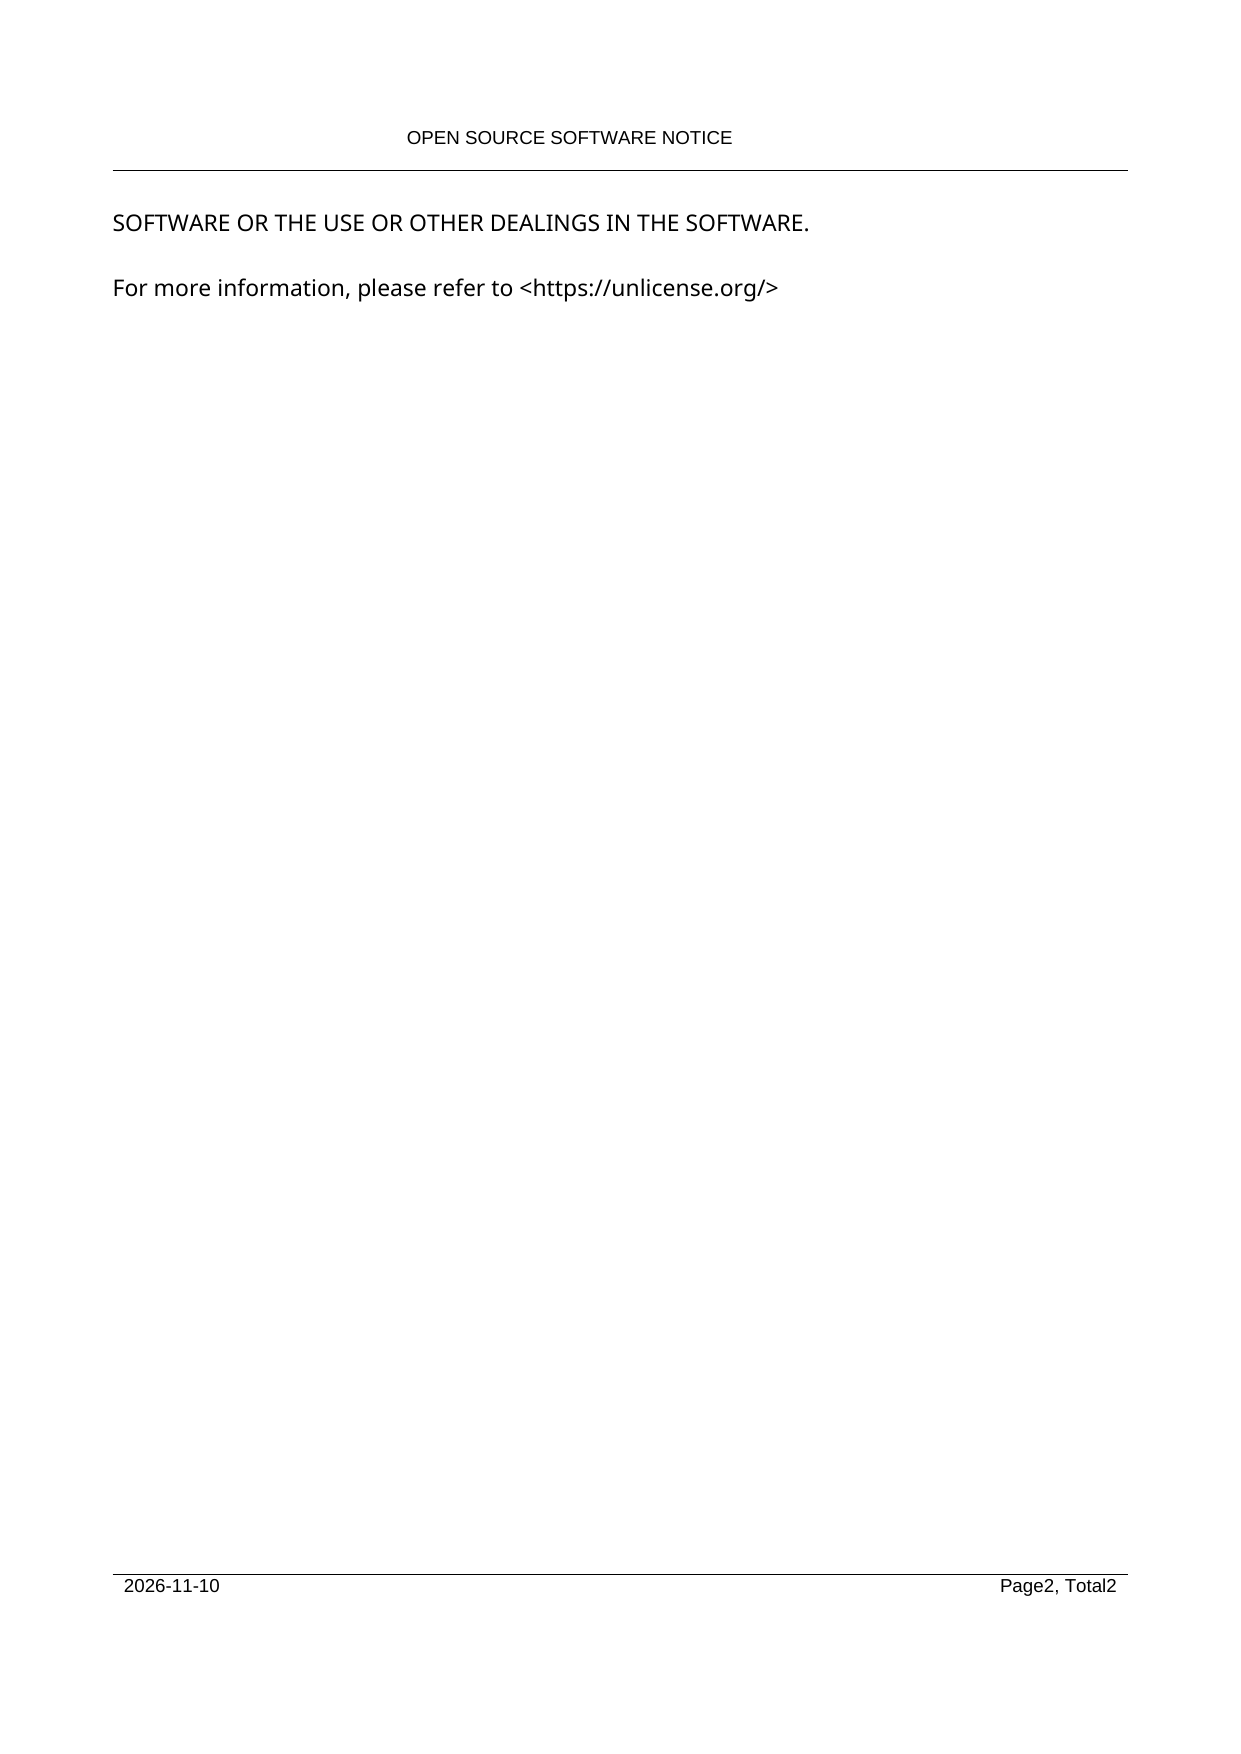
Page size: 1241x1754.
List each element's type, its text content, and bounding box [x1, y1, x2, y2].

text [112, 206, 1128, 239]
text For more information, please refer to <https://unlicense.org/> [112, 271, 1128, 304]
